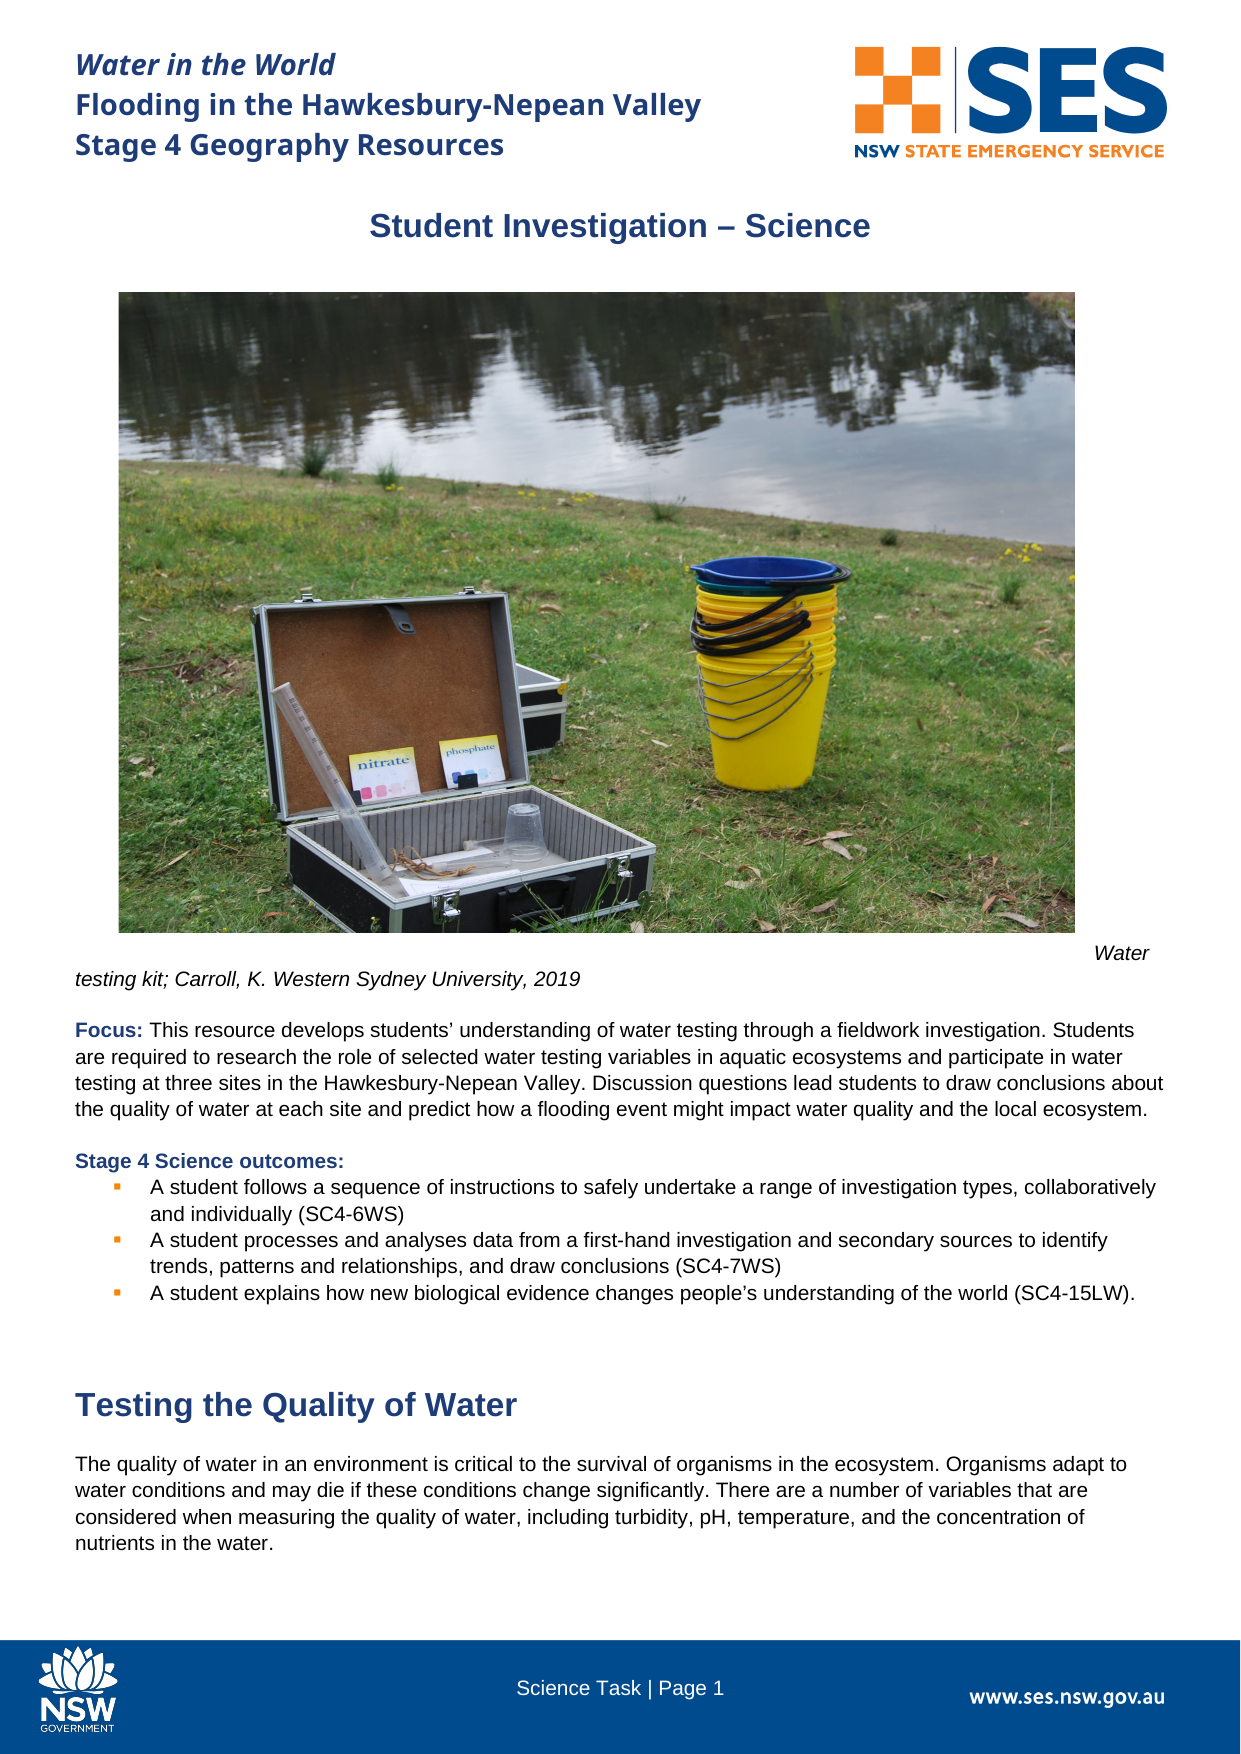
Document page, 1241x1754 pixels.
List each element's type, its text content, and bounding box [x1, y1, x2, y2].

text The quality of water in an environment is critical to the survival of organisms in the ecosystem. Organisms adapt to water conditions and may die if these conditions change significantly. There are a number of variables that are considered when measuring the quality of water, including turbidity, pH, temperature, and the concentration of nutrients in the water. [75, 1452, 1165, 1555]
text Stage 4 Science outcomes: [75, 1149, 1165, 1173]
list A student follows a sequence of instructions to safely undertake a range of investigation types, collaboratively and individually (SC4-6WS) [112, 1175, 1165, 1225]
text Testing the Quality of Water [75, 1385, 1165, 1423]
subtitle Student Investigation – Science [75, 206, 1165, 244]
list A student explains how new biological evidence changes people’s understanding of the world (SC4-15LW). [112, 1281, 1165, 1305]
text Focus: This resource develops students’ understanding of water testing through a fieldwork investigation. Students are required to research the role of selected water testing variables in aquatic ecosystems and participate in water testing at three sites in the Hawkesbury-Nepean Valley. Discussion questions lead students to draw conclusions about the quality of water at each site and predict how a flooding event might impact water quality and the local ecosystem. [75, 1018, 1165, 1121]
picture [0, 0, 1241, 1754]
list A student processes and analyses data from a first-hand investigation and secondary sources to identify trends, patterns and relationships, and draw conclusions (SC4-7WS) [112, 1228, 1165, 1278]
text Water testing kit; Carroll, K. Western Sydney University, 2019 [75, 941, 1165, 991]
